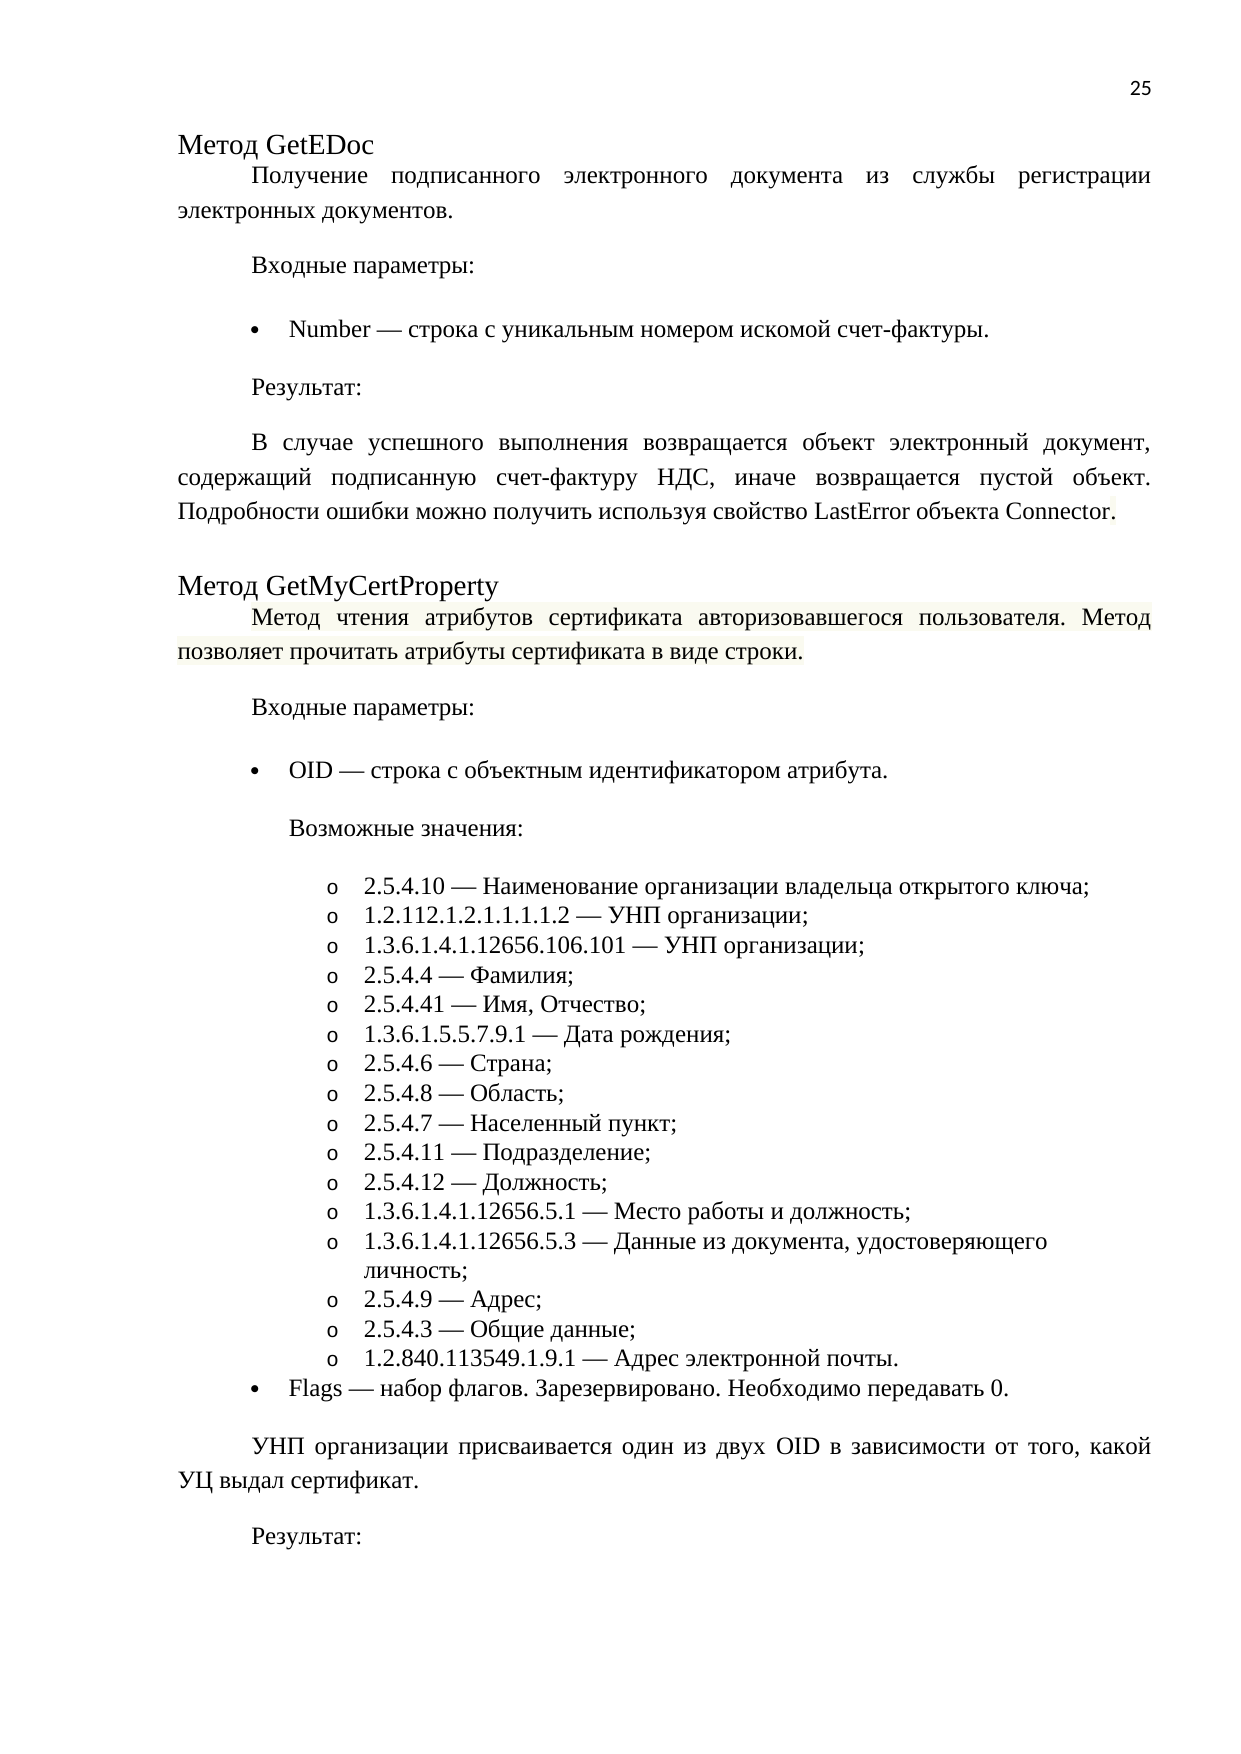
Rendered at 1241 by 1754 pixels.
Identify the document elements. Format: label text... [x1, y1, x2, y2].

list 1.2.840.113549.1.9.1 — Адрес электронной почты. [326, 1343, 1152, 1373]
list 2.5.4.4 — Фамилия; [326, 960, 1152, 989]
text Метод чтения атрибутов сертификата авторизовавшегося пользователя. Метод позволяет прочитать атрибуты сертификата в виде строки. [177, 602, 1152, 665]
list 1.3.6.1.4.1.12656.5.3 — Данные из документа, удостоверяющего личность; [326, 1226, 1152, 1284]
list Number — строка с уникальным номером искомой счет-фактуры. [251, 314, 1152, 343]
list Flags — набор флагов. Зарезервировано. Необходимо передавать 0. [251, 1373, 1152, 1402]
text В случае успешного выполнения возвращается объект электронный документ, содержащий подписанную счет-фактуру НДС, иначе возвращается пустой объект. Подробности ошибки можно получить используя свойство LastError объекта Connector. [177, 427, 1152, 525]
list 2.5.4.12 — Должность; [326, 1167, 1152, 1196]
list 2.5.4.8 — Область; [326, 1078, 1152, 1108]
text Результат: [177, 1521, 1152, 1549]
list 2.5.4.9 — Адрес; [326, 1284, 1152, 1314]
list 2.5.4.41 — Имя, Отчество; [326, 989, 1152, 1019]
text Результат: [177, 372, 1152, 401]
text Входные параметры: [177, 692, 1152, 720]
list OID — строка с объектным идентификатором атрибута. [251, 755, 1152, 784]
list 1.3.6.1.4.1.12656.106.101 — УНП организации; [326, 930, 1152, 960]
list 2.5.4.7 — Населенный пункт; [326, 1108, 1152, 1137]
list 2.5.4.11 — Подразделение; [326, 1137, 1152, 1167]
list 1.2.112.1.2.1.1.1.1.2 — УНП организации; [326, 901, 1152, 930]
text УНП организации присваивается один из двух OID в зависимости от того, какой УЦ выдал сертификат. [177, 1431, 1152, 1494]
list 2.5.4.6 — Страна; [326, 1048, 1152, 1078]
text Входные параметры: [177, 250, 1152, 279]
list 2.5.4.10 — Наименование организации владельца открытого ключа; [326, 871, 1152, 901]
list 1.3.6.1.4.1.12656.5.1 — Место работы и должность; [326, 1196, 1152, 1226]
text Возможные значения: [288, 813, 1152, 842]
list 2.5.4.3 — Общие данные; [326, 1314, 1152, 1343]
subtitle Метод GetEDoс [177, 127, 1152, 161]
list 1.3.6.1.5.5.7.9.1 — Дата рождения; [326, 1019, 1152, 1048]
subtitle Метод GetMyCertProperty [177, 568, 1152, 602]
text Получение подписанного электронного документа из службы регистрации электронных документов. [177, 161, 1152, 224]
